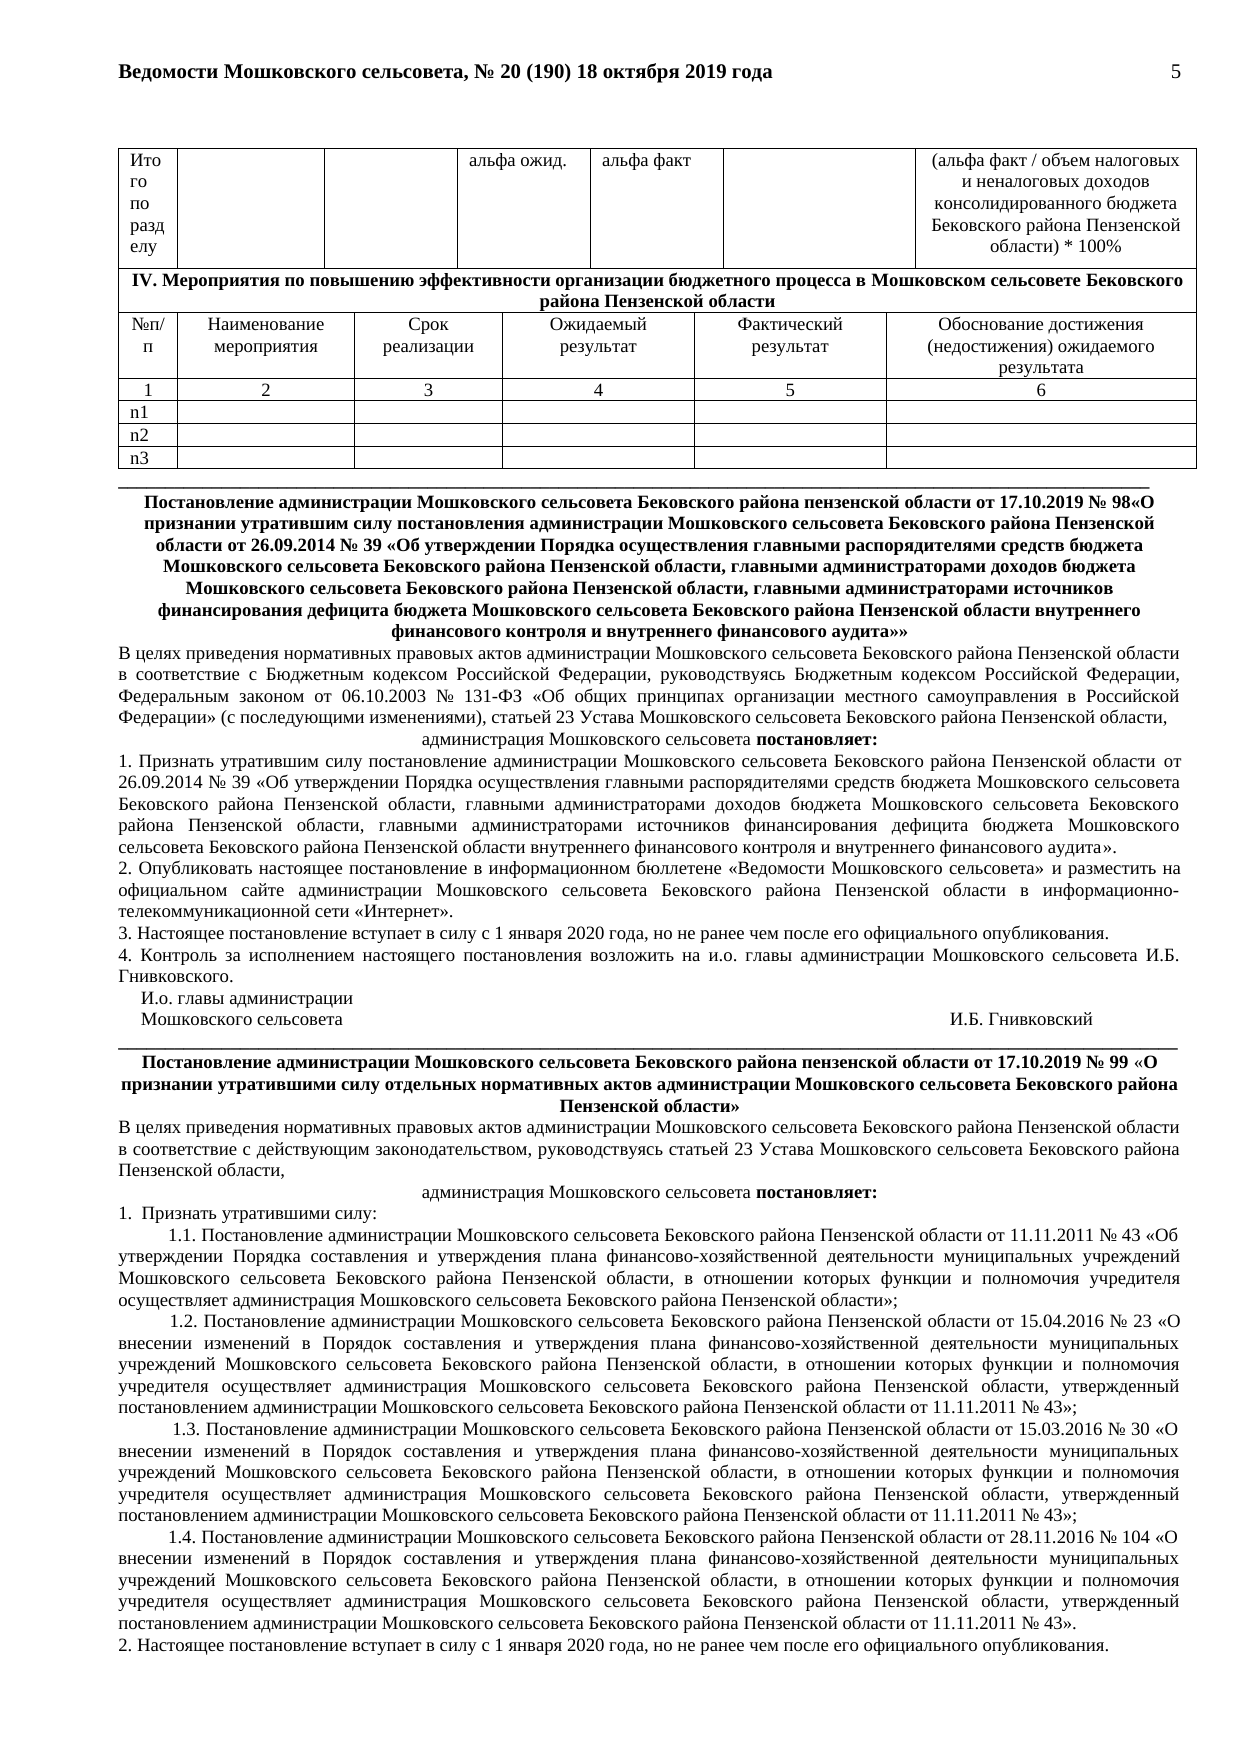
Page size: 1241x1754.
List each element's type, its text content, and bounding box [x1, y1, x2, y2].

table_cell [355, 447, 502, 468]
title 1.2. Постановление администрации Мошковского сельсовета Бековского района Пензенской области от 15.04.2016 № 23 «О внесении изменений в Порядок составления и утверждения плана финансово-хозяйственной деятельности муниципальных учреждений Мошковского сельсовета Бековского района Пензенской области, в отношении которых функции и полномочия учредителя осуществляет администрация Мошковского сельсовета Бековского района Пензенской области, утвержденный постановлением администрации Мошковского сельсовета Бековского района Пензенской области от 11.11.2011 № 43»; [118, 1310, 1181, 1418]
table_cell IV. Мероприятия по повышению эффективности организации бюджетного процесса в Мошковском сельсовете Бековского района Пензенской области [119, 269, 1196, 312]
table_cell n3 [119, 447, 177, 468]
table_cell 4 [503, 379, 694, 400]
table_cell Наименование мероприятия [178, 313, 354, 378]
title В целях приведения нормативных правовых актов администрации Мошковского сельсовета Бековского района Пензенской области в соответствие с действующим законодательством, руководствуясь статьей 23 Устава Мошковского сельсовета Бековского района Пензенской области, [118, 1116, 1181, 1181]
table_cell альфа факт [591, 149, 723, 268]
title Постановление администрации Мошковского сельсовета Бековского района пензенской области от 17.10.2019 № 99 «О признании утратившими силу отдельных нормативных актов администрации Мошковского сельсовета Бековского района Пензенской области» [118, 1051, 1181, 1116]
table_cell [887, 447, 1196, 468]
table_cell [887, 424, 1196, 446]
table_cell [355, 424, 502, 446]
table_cell [178, 149, 324, 268]
table_cell [695, 424, 886, 446]
title 1.4. Постановление администрации Мошковского сельсовета Бековского района Пензенской области от 28.11.2016 № 104 «О внесении изменений в Порядок составления и утверждения плана финансово-хозяйственной деятельности муниципальных учреждений Мошковского сельсовета Бековского района Пензенской области, в отношении которых функции и полномочия учредителя осуществляет администрация Мошковского сельсовета Бековского района Пензенской области, утвержденный постановлением администрации Мошковского сельсовета Бековского района Пензенской области от 11.11.2011 № 43». [118, 1526, 1181, 1633]
text 2. Опубликовать настоящее постановление в информационном бюллетене «Ведомости Мошковского сельсовета» и разместить на официальном сайте администрации Мошковского сельсовета Бековского района Пензенской области в информационно-телекоммуникационной сети «Интернет». [118, 857, 1181, 922]
text 4. Контроль за исполнением настоящего постановления возложить на и.о. главы администрации Мошковского сельсовета И.Б. Гнивковского. [118, 943, 1181, 987]
table_cell [695, 401, 886, 423]
table_cell [178, 424, 354, 446]
table_cell Итого по разделу [119, 149, 177, 268]
table_cell Срок реализации [355, 313, 502, 378]
text 2. Настоящее постановление вступает в силу с 1 января 2020 года, но не ранее чем после его официального опубликования. [118, 1633, 1181, 1655]
table_cell 3 [355, 379, 502, 400]
text администрация Мошковского сельсовета постановляет: [118, 728, 1181, 749]
table_cell [325, 149, 457, 268]
text ______________________________________________________________________________________________________________ [118, 469, 1181, 491]
table_cell Обоснование достижения (недостижения) ожидаемого результата [887, 313, 1196, 378]
table_cell 1 [119, 379, 177, 400]
text 3. Настоящее постановление вступает в силу с 1 января 2020 года, но не ранее чем после его официального опубликования. [118, 922, 1181, 943]
table_cell 5 [695, 379, 886, 400]
table_cell [355, 401, 502, 423]
table_cell №п/п [119, 313, 177, 378]
text 1. Признать утратившим силу постановление администрации Мошковского сельсовета Бековского района Пензенской области от 26.09.2014 № 39 «Об утверждении Порядка осуществления главными распорядителями средств бюджета Мошковского сельсовета Бековского района Пензенской области, главными администраторами доходов бюджета Мошковского сельсовета Бековского района Пензенской области, главными администраторами источников финансирования дефицита бюджета Мошковского сельсовета Бековского района Пензенской области внутреннего финансового контроля и внутреннего финансового аудита». [118, 749, 1181, 857]
table_cell n1 [119, 401, 177, 423]
title 1.3. Постановление администрации Мошковского сельсовета Бековского района Пензенской области от 15.03.2016 № 30 «О внесении изменений в Порядок составления и утверждения плана финансово-хозяйственной деятельности муниципальных учреждений Мошковского сельсовета Бековского района Пензенской области, в отношении которых функции и полномочия учредителя осуществляет администрация Мошковского сельсовета Бековского района Пензенской области, утвержденный постановлением администрации Мошковского сельсовета Бековского района Пензенской области от 11.11.2011 № 43»; [118, 1418, 1181, 1526]
table_header И.о. главы администрации Мошковского сельсовета [129, 987, 498, 1030]
table_cell [724, 149, 915, 268]
text Постановление администрации Мошковского сельсовета Бековского района пензенской области от 17.10.2019 № 98«О признании утратившим силу постановления администрации Мошковского сельсовета Бековского района Пензенской области от 26.09.2014 № 39 «Об утверждении Порядка осуществления главными распорядителями средств бюджета Мошковского сельсовета Бековского района Пензенской области, главными администраторами доходов бюджета Мошковского сельсовета Бековского района Пензенской области, главными администраторами источников финансирования дефицита бюджета Мошковского сельсовета Бековского района Пензенской области внутреннего финансового контроля и внутреннего финансового аудита»» [118, 491, 1181, 642]
table_cell Ожидаемый результат [503, 313, 694, 378]
table_cell [503, 447, 694, 468]
table_cell Фактический результат [695, 313, 886, 378]
table_cell альфа ожид. [458, 149, 590, 268]
text администрация Мошковского сельсовета постановляет: [118, 1181, 1181, 1202]
title 1. Признать утратившими силу: [118, 1202, 1181, 1224]
table_cell n2 [119, 424, 177, 446]
table_cell [887, 401, 1196, 423]
table_cell 6 [887, 379, 1196, 400]
text _________________________________________________________________________________________________________________ [118, 1030, 1181, 1051]
table_cell [178, 401, 354, 423]
table_header И.Б. Гнивковский [499, 987, 1104, 1030]
table_cell (альфа факт / объем налоговых и неналоговых доходов консолидированного бюджета Бековского района Пензенской области) * 100% [916, 149, 1196, 268]
text В целях приведения нормативных правовых актов администрации Мошковского сельсовета Бековского района Пензенской области в соответствие с Бюджетным кодексом Российской Федерации, руководствуясь Бюджетным кодексом Российской Федерации, Федеральным законом от 06.10.2003 № 131-ФЗ «Об общих принципах организации местного самоуправления в Российской Федерации» (с последующими изменениями), статьей 23 Устава Мошковского сельсовета Бековского района Пензенской области, [118, 642, 1181, 728]
table_cell [178, 447, 354, 468]
text 1.1. Постановление администрации Мошковского сельсовета Бековского района Пензенской области от 11.11.2011 № 43 «Об утверждении Порядка составления и утверждения плана финансово-хозяйственной деятельности муниципальных учреждений Мошковского сельсовета Бековского района Пензенской области, в отношении которых функции и полномочия учредителя осуществляет администрация Мошковского сельсовета Бековского района Пензенской области»; [118, 1224, 1181, 1310]
table_cell [503, 401, 694, 423]
table_cell [695, 447, 886, 468]
table_cell 2 [178, 379, 354, 400]
table_cell [503, 424, 694, 446]
